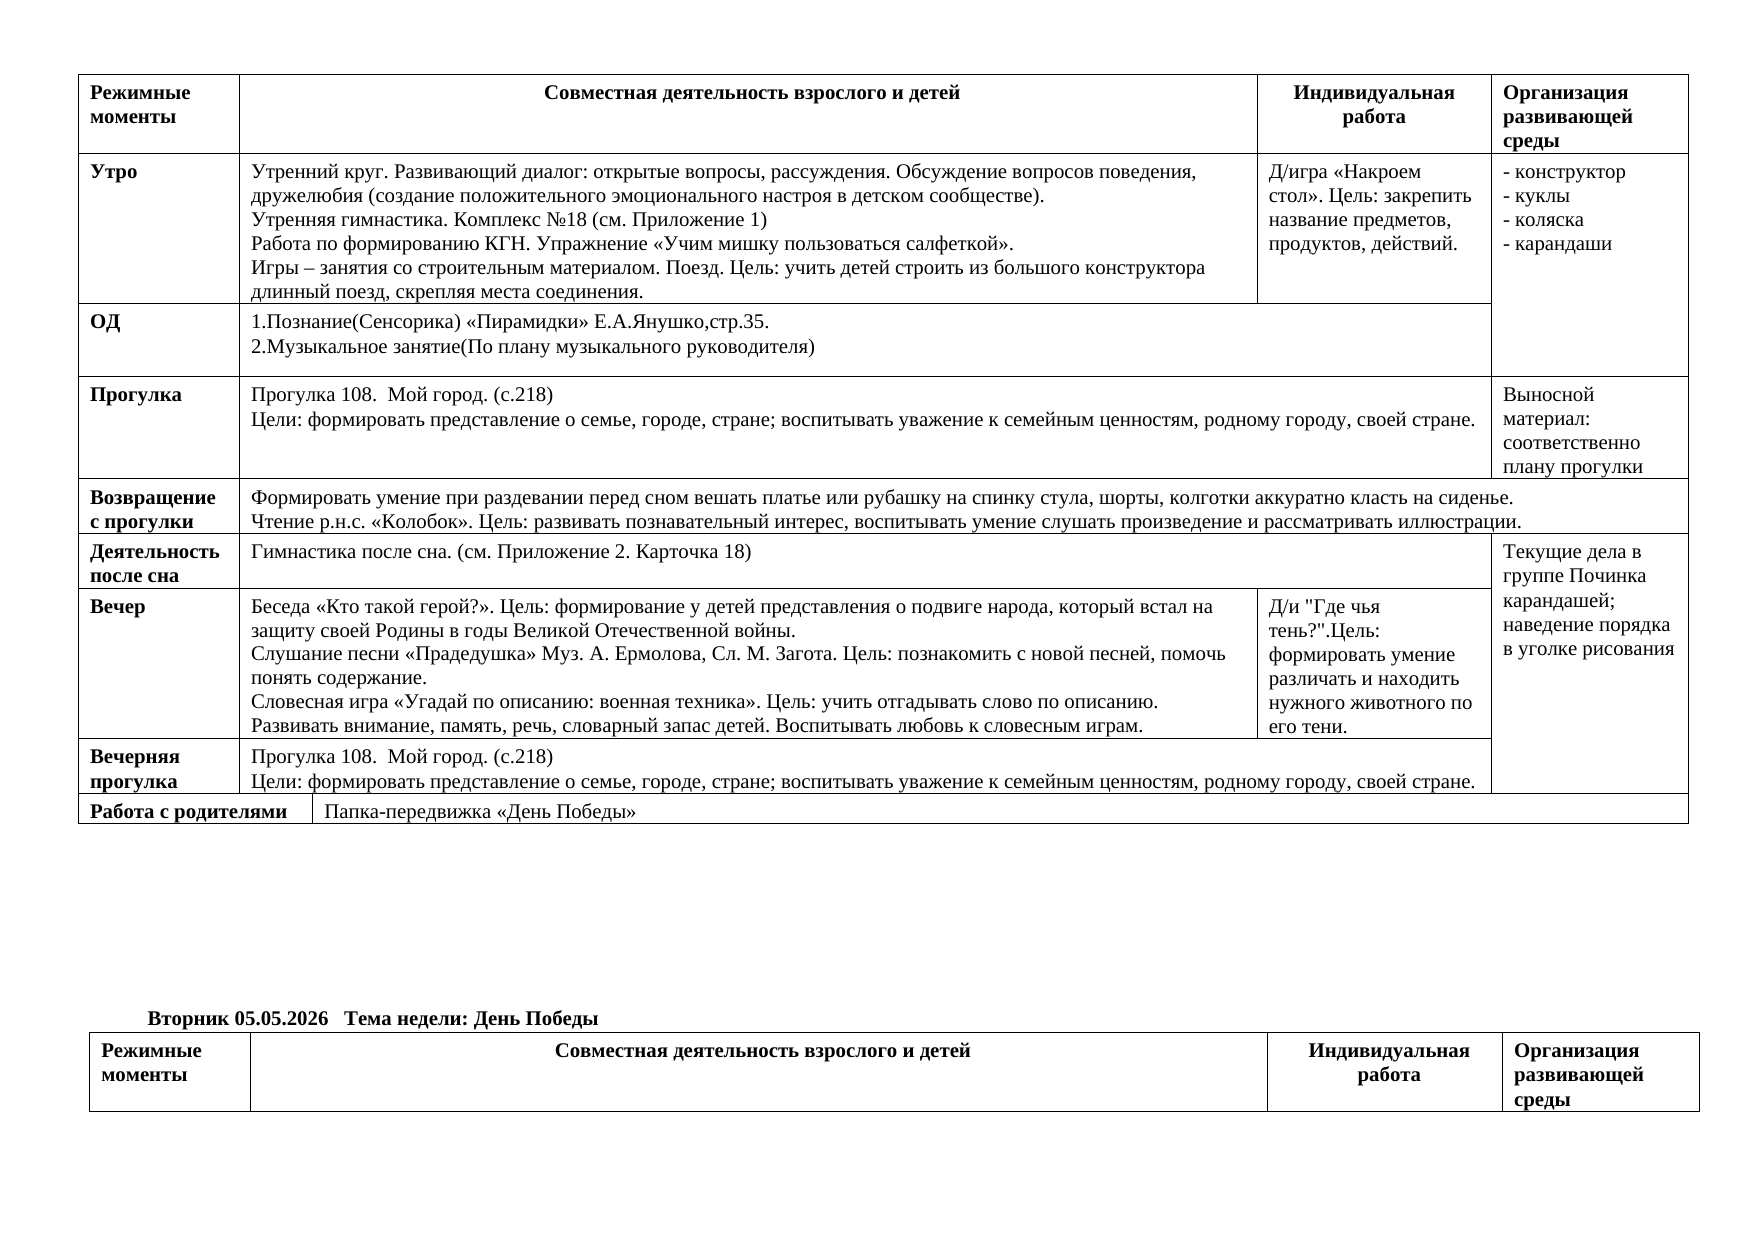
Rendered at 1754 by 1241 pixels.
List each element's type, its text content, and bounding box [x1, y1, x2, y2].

table_cell Беседа «Кто такой герой?». Цель: формирование у детей представления о подвиге народа, который встал на защиту своей Родины в годы Великой Отечественной войны. Слушание песни «Прадедушка» Муз. А. Ермолова, Сл. М. Загота. Цель: познакомить с новой песней, помочь понять содержание. Словесная игра «Угадай по описанию: военная техника». Цель: учить отгадывать слово по описанию. Развивать внимание, память, речь, словарный запас детей. Воспитывать любовь к словесным играм. [240, 589, 1257, 738]
table_cell Прогулка 108. Мой город. (с.218) Цели: формировать представление о семье, городе, стране; воспитывать уважение к семейным ценностям, родному городу, своей стране. [240, 739, 1491, 793]
table_cell Утренний круг. Развивающий диалог: открытые вопросы, рассуждения. Обсуждение вопросов поведения, дружелюбия (создание положительного эмоционального настроя в детском сообществе). Утренняя гимнастика. Комплекс №18 (см. Приложение 1) Работа по формированию КГН. Упражнение «Учим мишку пользоваться салфеткой». Игры – занятия со строительным материалом. Поезд. Цель: учить детей строить из большого конструктора длинный поезд, скрепляя места соединения. [240, 154, 1257, 303]
table_header Организация развивающей среды [1503, 1033, 1699, 1111]
table_header Режимные моменты [90, 1033, 250, 1111]
table_cell ОД [79, 304, 239, 376]
table_cell Работа с родителями [79, 794, 312, 823]
table_cell Прогулка [79, 377, 239, 478]
table_header Совместная деятельность взрослого и детей [251, 1033, 1267, 1111]
text Вторник 05.05.2026 Тема недели: День Победы [147, 1006, 1475, 1030]
table_cell Вечерняя прогулка [79, 739, 239, 793]
table_cell Утро [79, 154, 239, 303]
table_cell 1.Познание(Сенсорика) «Пирамидки» Е.А.Янушко,стр.35. 2.Музыкальное занятие(По плану музыкального руководителя) [240, 304, 1491, 376]
table_header Индивидуальная работа [1268, 1033, 1502, 1111]
table_cell Гимнастика после сна. (см. Приложение 2. Карточка 18) [240, 534, 1491, 587]
table_header Режимные моменты [79, 75, 239, 152]
table_header Индивидуальная работа [1258, 75, 1491, 152]
table_cell Прогулка 108. Мой город. (с.218) Цели: формировать представление о семье, городе, стране; воспитывать уважение к семейным ценностям, родному городу, своей стране. [240, 377, 1491, 478]
table_cell Выносной материал: соответственно плану прогулки [1492, 377, 1688, 478]
table_cell Формировать умение при раздевании перед сном вешать платье или рубашку на спинку стула, шорты, колготки аккуратно класть на сиденье. Чтение р.н.с. «Колобок». Цель: развивать познавательный интерес, воспитывать умение слушать произведение и рассматривать иллюстрации. [240, 479, 1688, 533]
table_cell Д/и "Где чья тень?".Цель: формировать умение различать и находить нужного животного по его тени. [1258, 589, 1491, 738]
table_cell Деятельность после сна [79, 534, 239, 587]
table_cell конструктор куклы коляска карандаши [1492, 154, 1688, 376]
table_cell Возвращение с прогулки [79, 479, 239, 533]
table_cell Вечер [79, 589, 239, 738]
table_cell Д/игра «Накроем стол». Цель: закрепить название предметов, продуктов, действий. [1258, 154, 1491, 303]
table_header Организация развивающей среды [1492, 75, 1688, 152]
table_cell Папка-передвижка «День Победы» [313, 794, 1688, 823]
table_header Совместная деятельность взрослого и детей [240, 75, 1257, 152]
table_cell Текущие дела в группе Починка карандашей; наведение порядка в уголке рисования [1492, 534, 1688, 793]
